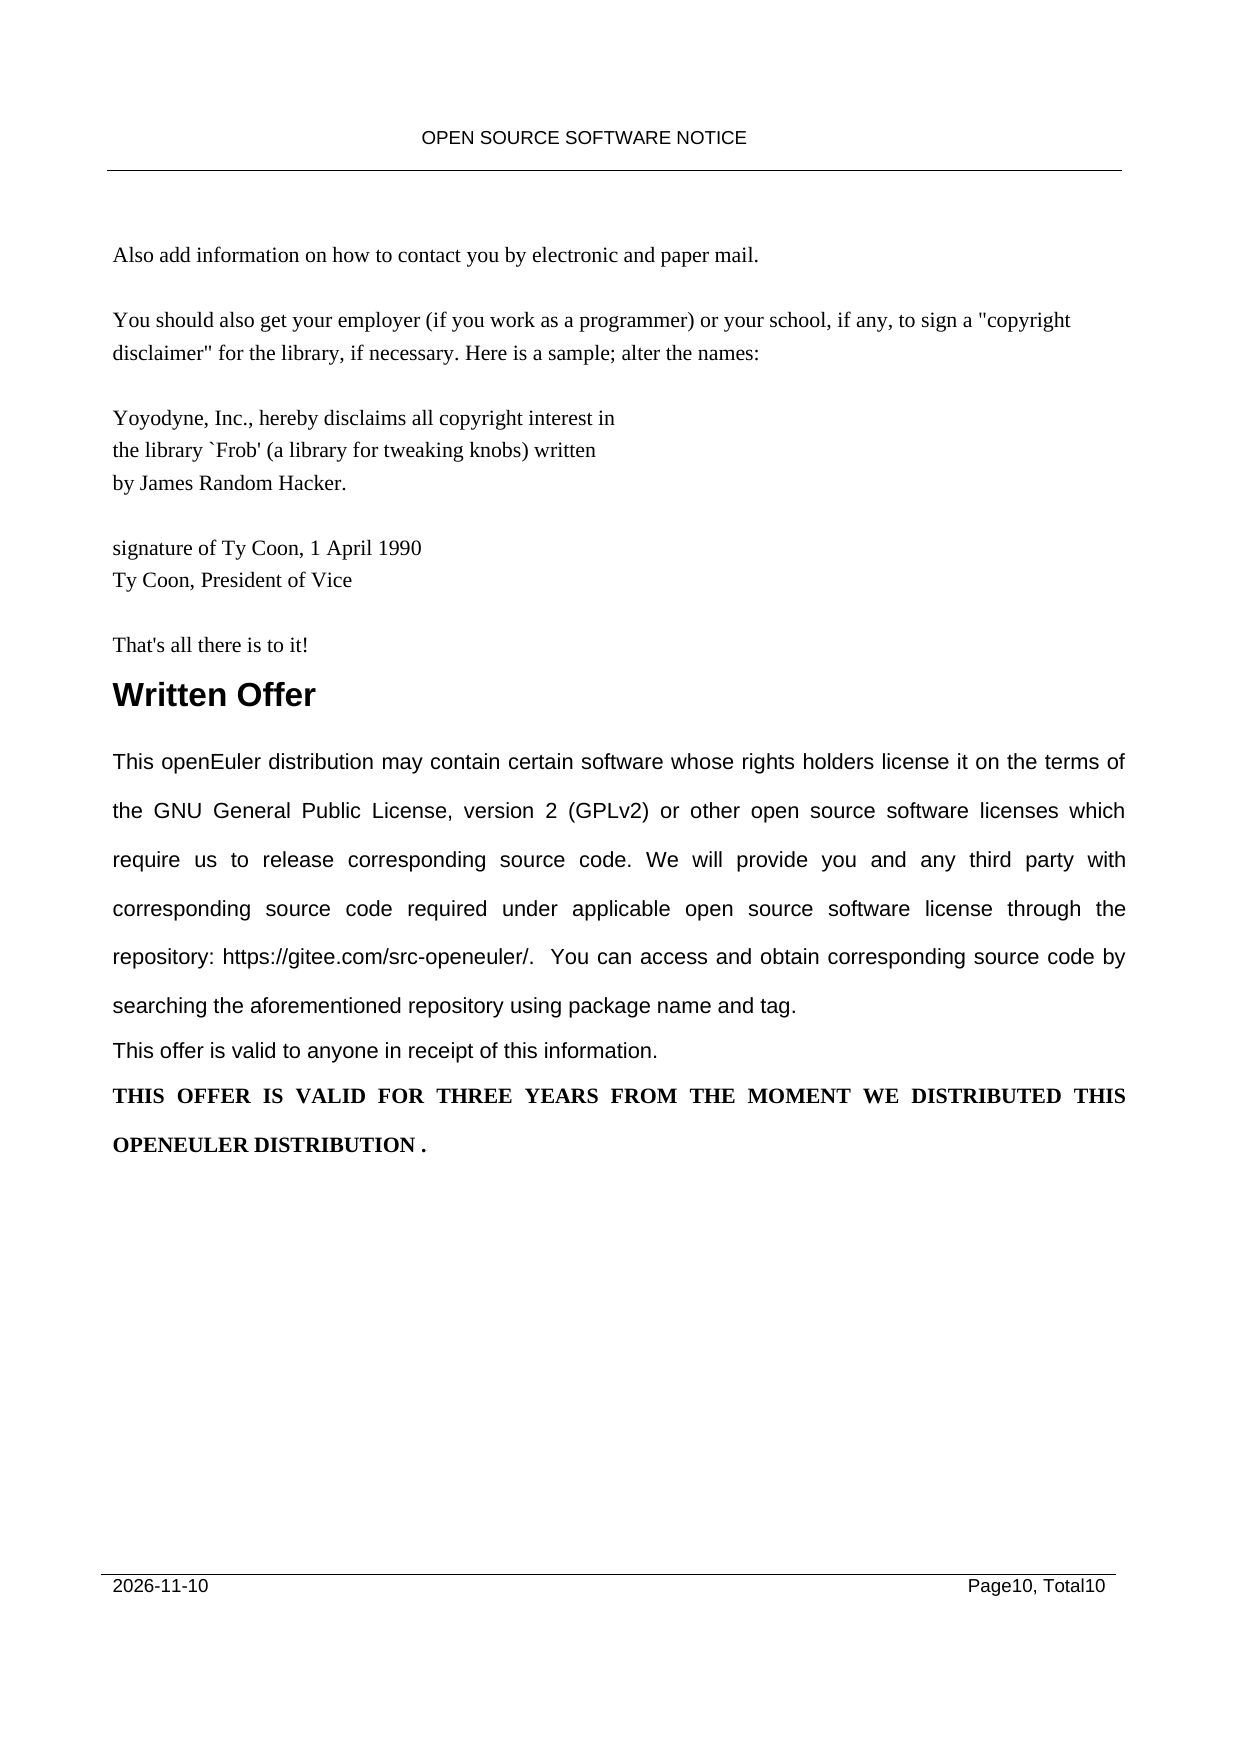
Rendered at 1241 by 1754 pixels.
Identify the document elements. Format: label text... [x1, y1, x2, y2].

text This offer is valid to anyone in receipt of this information. [112, 1034, 1128, 1067]
text THIS OFFER IS VALID FOR THREE YEARS FROM THE MOMENT WE DISTRIBUTED THIS OPENEULER DISTRIBUTION . [112, 1079, 1128, 1161]
text This openEuler distribution may contain certain software whose rights holders license it on the terms of the GNU General Public License, version 2 (GPLv2) or other open source software licenses which require us to release corresponding source code. We will provide you and any third party with corresponding source code required under applicable open source software license through the repository: https://gitee.com/src-openeuler/. You can access and obtain corresponding source code by searching the aforementioned repository using package name and tag. [112, 746, 1128, 1022]
text Written Offer [112, 661, 1128, 726]
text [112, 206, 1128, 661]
